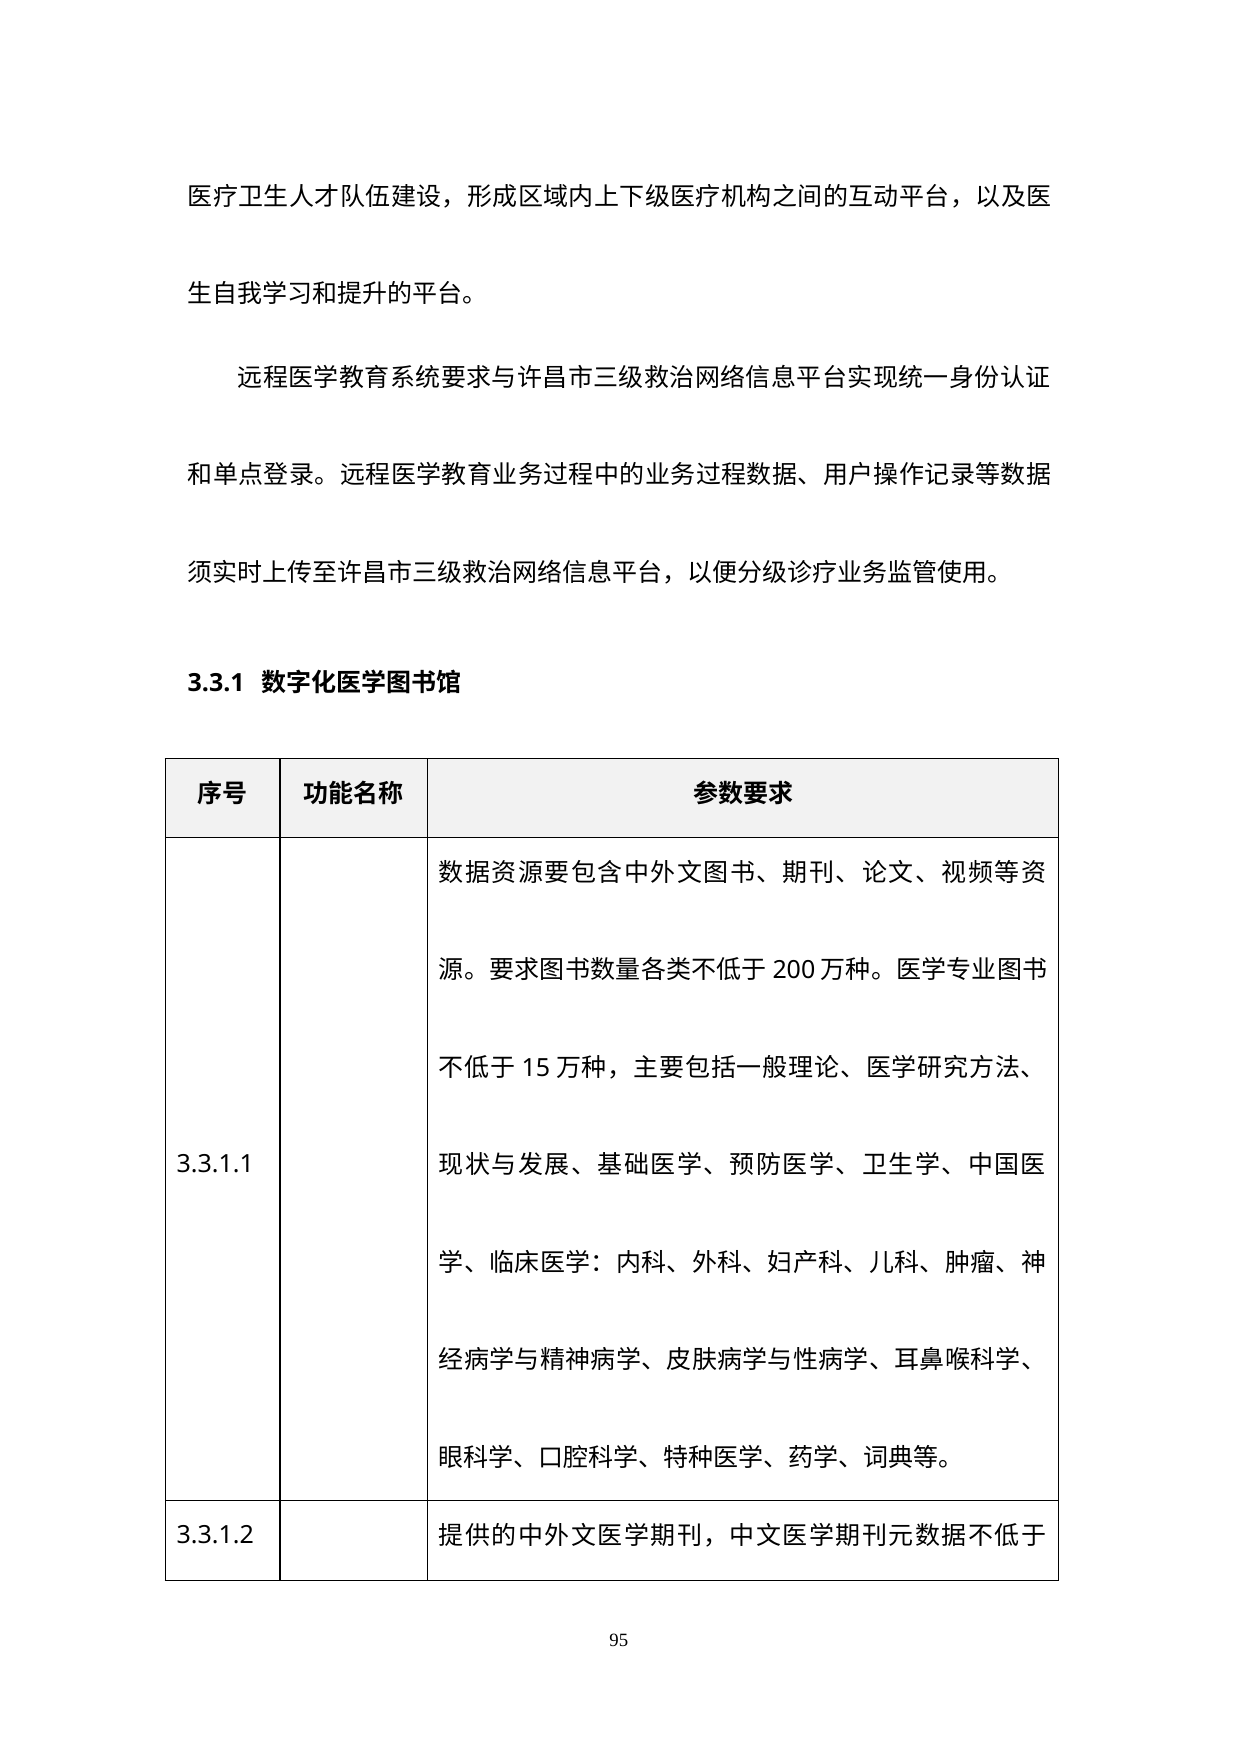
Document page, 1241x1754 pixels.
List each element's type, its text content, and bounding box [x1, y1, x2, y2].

table_cell 数据资源要包含中外文图书、期刊、论文、视频等资源。要求图书数量各类不低于200万种。医学专业图书不低于15万种，主要包括一般理论、医学研究方法、现状与发展、基础医学、预防医学、卫生学、中国医学、临床医学：内科、外科、妇产科、儿科、肿瘤、神经病学与精神病学、皮肤病学与性病学、耳鼻喉科学、眼科学、口腔科学、特种医学、药学、词典等。 [428, 838, 1058, 1500]
table_cell [281, 838, 427, 1500]
text 远程医学教育系统要求与许昌市三级救治网络信息平台实现统一身份认证和单点登录。远程医学教育业务过程中的业务过程数据、用户操作记录等数据须实时上传至许昌市三级救治网络信息平台，以便分级诊疗业务监管使用。 [187, 343, 1053, 603]
subtitle 数字化医学图书馆 [187, 648, 1053, 713]
table_header 参数要求 [428, 759, 1058, 837]
table_header 功能名称 [281, 759, 427, 837]
table_header 序号 [166, 759, 279, 837]
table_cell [428, 1501, 1058, 1580]
table_cell 3.3.1.2 [166, 1501, 279, 1580]
table_cell 3.3.1.1 [166, 838, 279, 1500]
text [187, 162, 1053, 324]
table_cell [281, 1501, 427, 1580]
